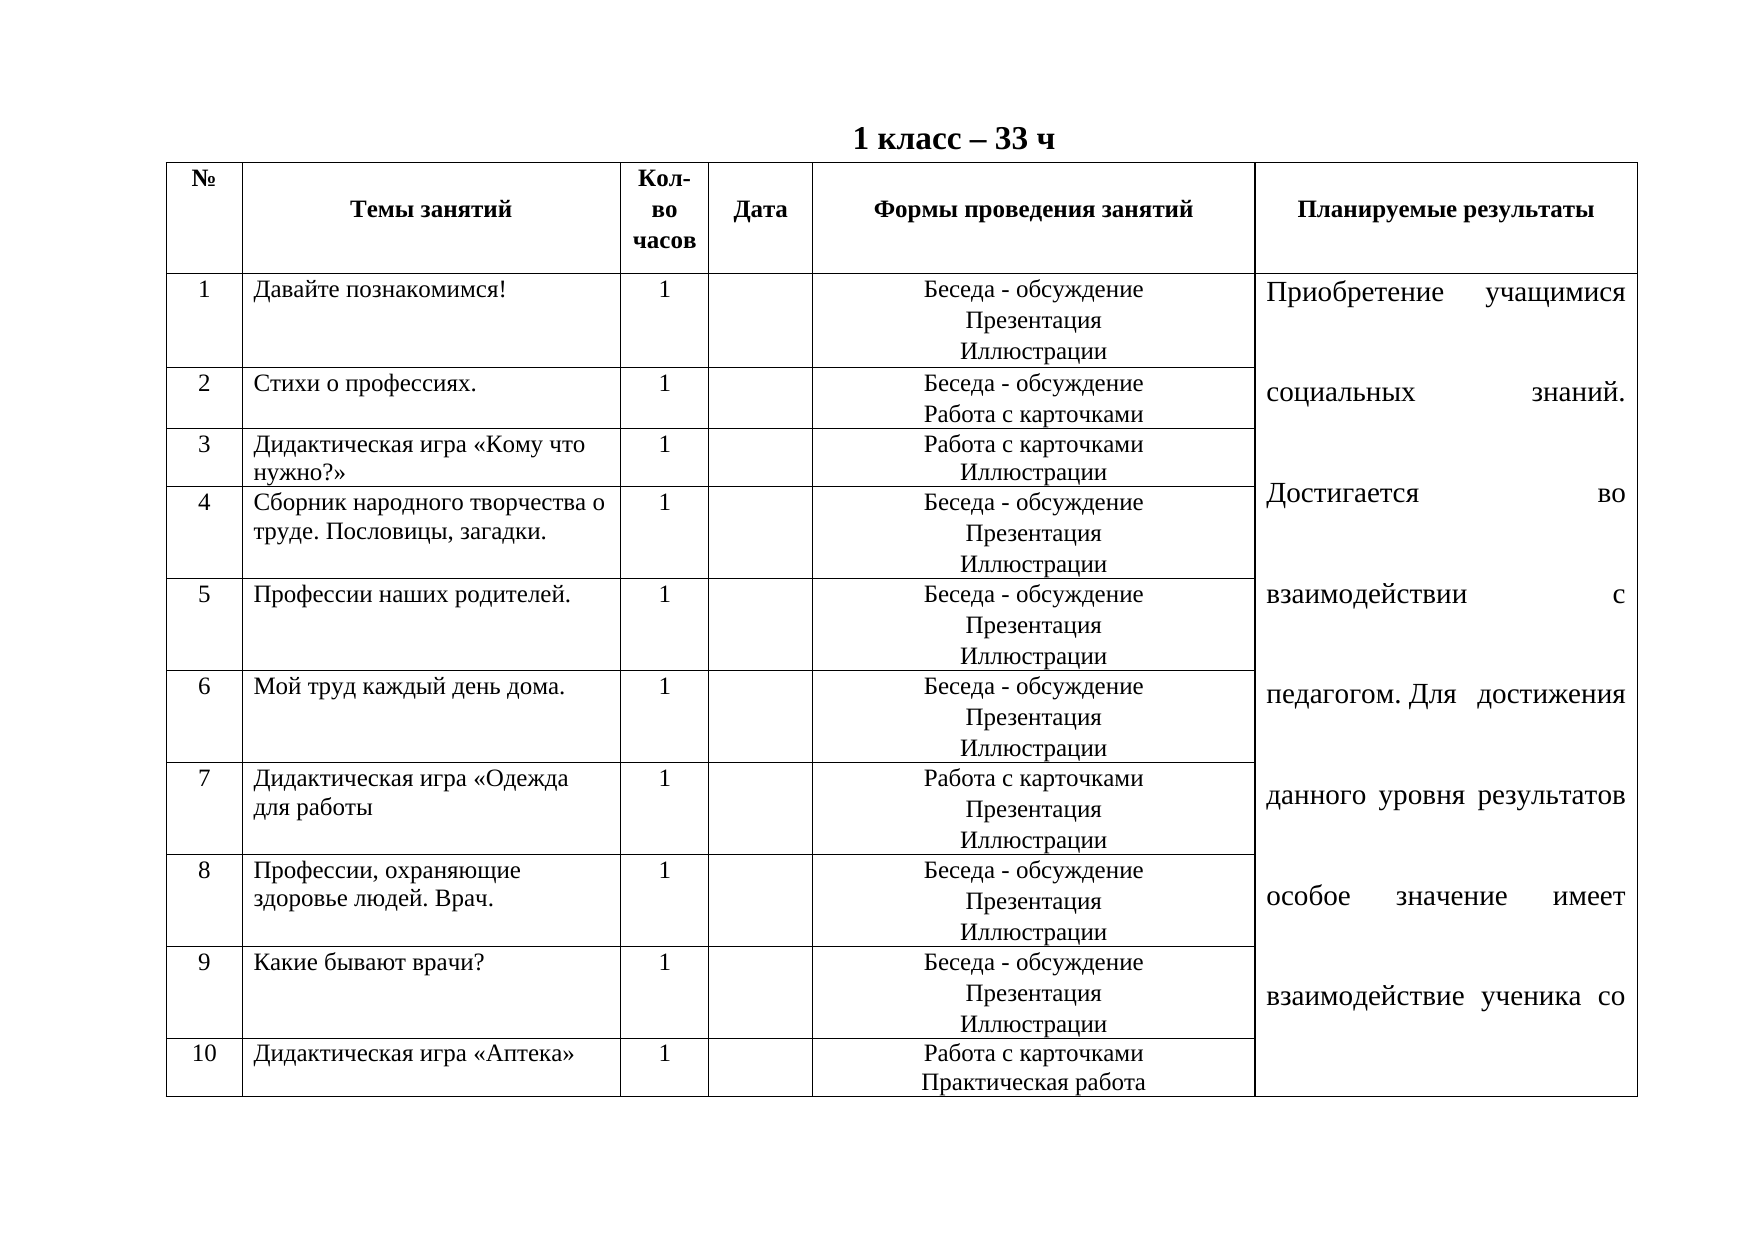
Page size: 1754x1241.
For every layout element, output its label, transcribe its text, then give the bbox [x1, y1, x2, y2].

table_cell Беседа - обсуждение Презентация Иллюстрации [813, 487, 1254, 578]
table_cell [709, 274, 812, 367]
table_cell 1 [167, 274, 242, 367]
table_cell [709, 671, 812, 762]
table_cell 1 [621, 487, 708, 578]
table_cell [709, 579, 812, 670]
table_cell 1 [621, 855, 708, 946]
table_cell 1 [621, 368, 708, 428]
table_header Темы занятий [243, 163, 620, 273]
table_cell Беседа - обсуждение Презентация Иллюстрации [813, 274, 1254, 367]
table_cell Дидактическая игра «Аптека» [243, 1039, 620, 1096]
table_cell Какие бывают врачи? [243, 947, 620, 1037]
table_cell [709, 763, 812, 854]
table_cell Работа с карточками Иллюстрации [813, 429, 1254, 486]
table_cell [813, 947, 1254, 1037]
table_cell 3 [167, 429, 242, 486]
table_cell [709, 368, 812, 428]
table_cell 1 [621, 1039, 708, 1096]
table_cell [709, 429, 812, 486]
table_header Кол-во часов [621, 163, 708, 273]
table_cell [709, 947, 812, 1037]
table_cell Беседа - обсуждение Презентация Иллюстрации [813, 579, 1254, 670]
table_cell Сборник народного творчества о труде. Пословицы, загадки. [243, 487, 620, 578]
table_cell 8 [167, 855, 242, 946]
table_cell [709, 487, 812, 578]
table_cell Работа с карточками Практическая работа [813, 1039, 1254, 1096]
table_cell 1 [621, 274, 708, 367]
table_cell Мой труд каждый день дома. [243, 671, 620, 762]
table_cell Профессии наших родителей. [243, 579, 620, 670]
table_cell [709, 1039, 812, 1096]
table_cell [709, 855, 812, 946]
table_header Дата [709, 163, 812, 273]
table_cell Стихи о профессиях. [243, 368, 620, 428]
table_cell 7 [167, 763, 242, 854]
table_cell 2 [167, 368, 242, 428]
text 1 класс – 33 ч [252, 118, 1655, 156]
table_cell Дидактическая игра «Одежда для работы [243, 763, 620, 854]
table_cell 9 [167, 947, 242, 1037]
table_cell 1 [621, 579, 708, 670]
table_cell Беседа - обсуждение Презентация Иллюстрации [813, 671, 1254, 762]
table_cell 4 [167, 487, 242, 578]
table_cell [813, 855, 1254, 946]
table_header № [167, 163, 242, 273]
table_cell Давайте познакомимся! [243, 274, 620, 367]
table_cell 10 [167, 1039, 242, 1096]
table_cell Беседа - обсуждение Работа с карточками [813, 368, 1254, 428]
table_cell 5 [167, 579, 242, 670]
table_cell 1 [621, 763, 708, 854]
table_header Формы проведения занятий [813, 163, 1254, 273]
table_cell 1 [621, 429, 708, 486]
table_cell 1 [621, 671, 708, 762]
table_cell 1 [621, 947, 708, 1037]
table_cell Работа с карточками Презентация Иллюстрации [813, 763, 1254, 854]
table_cell 6 [167, 671, 242, 762]
table_header Планируемые результаты [1256, 163, 1637, 273]
table_cell Приобретение учащимися социальных знаний. Достигается во взаимодействии с педагогом. Для достижения данного уровня результатов особое значение имеет взаимодействие ученика со своими учителями, как значимыми для него носителями положительного социального знания и повседневного опыта. Приобретение школьниками знаний: - основные сферы профессиональной деятельности человека; - основные понятия, признаки профессий, их значение в обществе; - предприятия и учреждения района, города - приобретение социальных знаний [1256, 274, 1637, 1096]
table_cell Дидактическая игра «Кому что нужно?» [243, 429, 620, 486]
table_cell Профессии, охраняющие здоровье людей. Врач. [243, 855, 620, 946]
